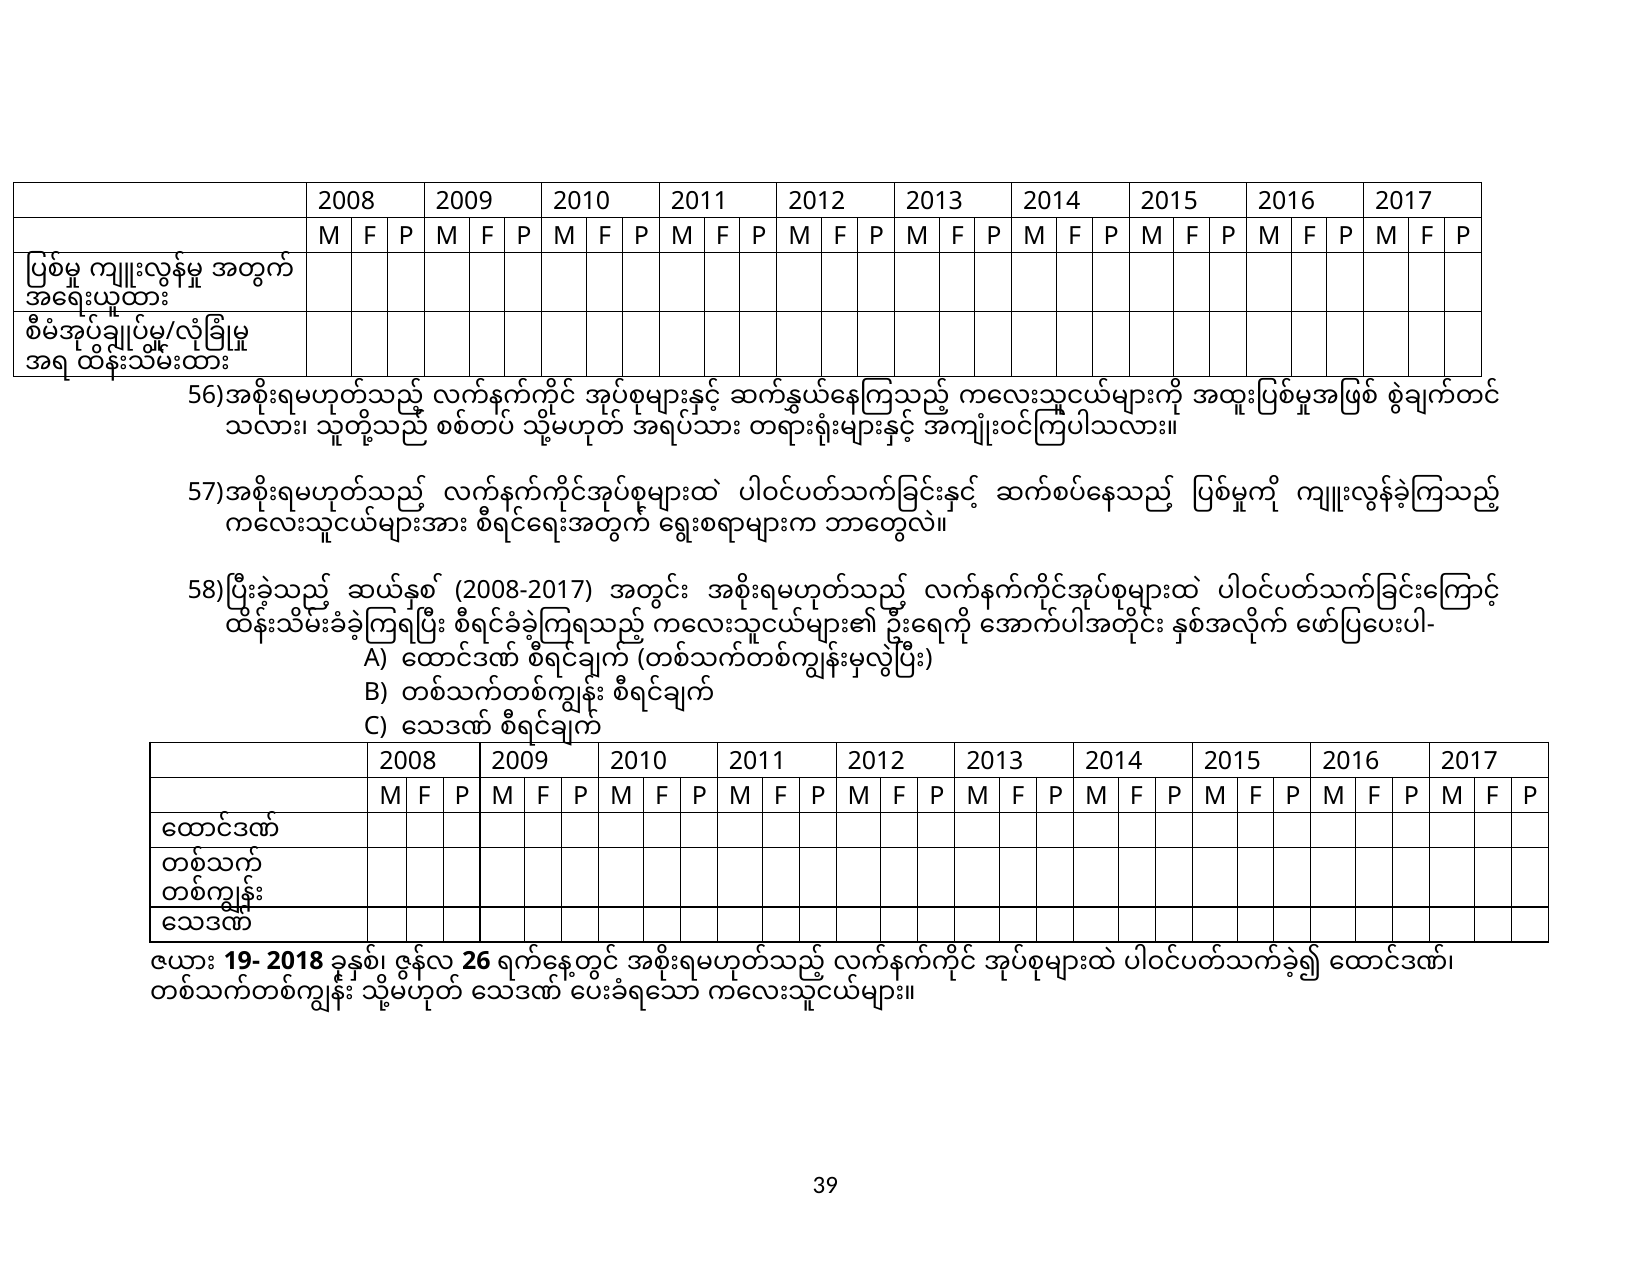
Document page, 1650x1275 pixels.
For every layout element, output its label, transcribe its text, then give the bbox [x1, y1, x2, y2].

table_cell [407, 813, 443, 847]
list တစ်သက်တစ်ကျွန်း စီရင်ချက် [363, 673, 1500, 708]
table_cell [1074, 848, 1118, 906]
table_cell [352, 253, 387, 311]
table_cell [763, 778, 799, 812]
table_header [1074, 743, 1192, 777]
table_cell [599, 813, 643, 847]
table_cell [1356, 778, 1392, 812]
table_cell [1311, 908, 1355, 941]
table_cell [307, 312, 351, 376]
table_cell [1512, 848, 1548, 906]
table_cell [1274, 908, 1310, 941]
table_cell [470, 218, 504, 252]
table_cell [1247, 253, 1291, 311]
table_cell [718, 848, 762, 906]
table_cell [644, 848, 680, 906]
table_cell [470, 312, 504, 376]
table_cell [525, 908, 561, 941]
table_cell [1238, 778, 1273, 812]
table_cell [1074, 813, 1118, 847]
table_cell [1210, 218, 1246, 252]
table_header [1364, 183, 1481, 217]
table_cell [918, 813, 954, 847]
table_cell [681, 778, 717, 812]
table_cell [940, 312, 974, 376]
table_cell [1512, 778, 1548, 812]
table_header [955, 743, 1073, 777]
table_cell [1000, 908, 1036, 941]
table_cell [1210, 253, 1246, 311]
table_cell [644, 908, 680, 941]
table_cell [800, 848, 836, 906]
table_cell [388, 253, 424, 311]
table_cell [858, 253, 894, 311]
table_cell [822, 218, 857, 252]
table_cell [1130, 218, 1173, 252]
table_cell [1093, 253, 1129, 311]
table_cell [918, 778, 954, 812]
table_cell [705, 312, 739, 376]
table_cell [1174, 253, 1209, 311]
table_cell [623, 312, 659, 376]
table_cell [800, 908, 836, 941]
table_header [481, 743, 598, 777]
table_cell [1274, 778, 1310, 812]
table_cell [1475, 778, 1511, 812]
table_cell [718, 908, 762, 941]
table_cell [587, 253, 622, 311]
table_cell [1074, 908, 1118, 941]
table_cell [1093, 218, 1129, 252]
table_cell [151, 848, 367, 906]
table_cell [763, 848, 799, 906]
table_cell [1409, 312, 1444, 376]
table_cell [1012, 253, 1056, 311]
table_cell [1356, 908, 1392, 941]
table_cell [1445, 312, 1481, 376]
list ထောင်ဒဏ် စီရင်ချက် (တစ်သက်တစ်ကျွန်းမှလွဲပြီး) [363, 639, 895, 673]
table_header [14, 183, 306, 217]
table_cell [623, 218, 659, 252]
list အစိုးရမဟုတ်သည့် လက်နက်ကိုင် အုပ်စုများနှင့် ဆက်နွှယ်နေကြသည့် ကလေးသူငယ်များကို အထူးပြစ်မှုအဖြစ် စွဲချက်တင်သလား၊ သူတို့သည် စစ်တပ် သို့မဟုတ် အရပ်သား တရားရုံးများနှင့် အကျုံးဝင်ကြပါသလား။ [187, 187, 1500, 440]
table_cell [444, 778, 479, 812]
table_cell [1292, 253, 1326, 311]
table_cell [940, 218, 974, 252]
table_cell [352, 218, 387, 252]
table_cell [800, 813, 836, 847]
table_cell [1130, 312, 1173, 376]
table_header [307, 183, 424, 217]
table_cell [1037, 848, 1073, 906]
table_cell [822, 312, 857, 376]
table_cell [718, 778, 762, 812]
list ထောင်ဒဏ် စီရင်ချက် (တစ်သက်တစ်ကျွန်းမှလွဲပြီး) [898, 639, 1500, 673]
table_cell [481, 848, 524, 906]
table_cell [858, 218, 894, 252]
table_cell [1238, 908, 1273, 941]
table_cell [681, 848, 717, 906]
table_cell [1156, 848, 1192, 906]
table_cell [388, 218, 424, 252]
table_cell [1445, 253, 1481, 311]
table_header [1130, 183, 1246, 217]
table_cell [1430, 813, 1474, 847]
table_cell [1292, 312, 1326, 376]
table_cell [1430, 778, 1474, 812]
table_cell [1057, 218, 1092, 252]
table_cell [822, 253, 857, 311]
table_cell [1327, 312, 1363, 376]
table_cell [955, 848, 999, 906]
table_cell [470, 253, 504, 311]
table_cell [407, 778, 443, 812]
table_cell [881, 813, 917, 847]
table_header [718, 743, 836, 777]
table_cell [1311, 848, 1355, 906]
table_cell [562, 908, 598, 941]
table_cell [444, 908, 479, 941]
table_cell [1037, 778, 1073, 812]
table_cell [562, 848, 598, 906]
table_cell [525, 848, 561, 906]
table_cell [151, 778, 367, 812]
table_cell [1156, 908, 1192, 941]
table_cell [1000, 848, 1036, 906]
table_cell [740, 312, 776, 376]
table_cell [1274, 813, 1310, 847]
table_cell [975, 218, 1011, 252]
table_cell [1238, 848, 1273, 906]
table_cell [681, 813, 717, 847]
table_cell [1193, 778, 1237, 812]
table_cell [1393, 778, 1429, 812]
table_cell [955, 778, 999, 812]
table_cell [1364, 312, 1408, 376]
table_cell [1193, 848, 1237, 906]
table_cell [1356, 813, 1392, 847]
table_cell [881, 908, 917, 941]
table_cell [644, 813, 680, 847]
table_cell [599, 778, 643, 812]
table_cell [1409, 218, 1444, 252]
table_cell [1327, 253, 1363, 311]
list သေဒဏ် စီရင်ချက် [363, 708, 1500, 742]
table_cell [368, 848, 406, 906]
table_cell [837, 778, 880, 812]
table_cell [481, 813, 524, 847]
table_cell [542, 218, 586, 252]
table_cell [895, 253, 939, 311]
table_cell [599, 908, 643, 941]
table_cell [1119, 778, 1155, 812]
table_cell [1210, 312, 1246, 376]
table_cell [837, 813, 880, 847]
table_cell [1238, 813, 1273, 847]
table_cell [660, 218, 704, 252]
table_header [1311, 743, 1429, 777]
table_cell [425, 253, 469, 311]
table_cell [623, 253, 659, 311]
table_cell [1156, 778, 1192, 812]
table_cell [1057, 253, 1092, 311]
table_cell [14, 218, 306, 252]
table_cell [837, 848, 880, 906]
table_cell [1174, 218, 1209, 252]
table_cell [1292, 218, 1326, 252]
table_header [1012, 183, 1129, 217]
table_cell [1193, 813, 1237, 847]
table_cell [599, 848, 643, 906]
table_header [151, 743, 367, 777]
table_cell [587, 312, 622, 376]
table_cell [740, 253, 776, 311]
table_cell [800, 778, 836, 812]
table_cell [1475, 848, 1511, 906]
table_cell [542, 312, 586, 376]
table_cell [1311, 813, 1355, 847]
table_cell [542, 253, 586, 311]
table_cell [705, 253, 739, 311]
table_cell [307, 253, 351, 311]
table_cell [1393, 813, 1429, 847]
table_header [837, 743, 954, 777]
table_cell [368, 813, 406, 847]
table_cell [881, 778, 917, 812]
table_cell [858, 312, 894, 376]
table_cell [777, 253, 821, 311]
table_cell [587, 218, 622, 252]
list ဇယား 19- 2018 ခုနှစ်၊ ဇွန်လ 26 ရက်နေ့တွင် အစိုးရမဟုတ်သည့် လက်နက်ကိုင် အုပ်စုများထဲ ပါဝင်ပတ်သက်ခဲ့၍ ထောင်ဒဏ်၊ [150, 943, 1500, 977]
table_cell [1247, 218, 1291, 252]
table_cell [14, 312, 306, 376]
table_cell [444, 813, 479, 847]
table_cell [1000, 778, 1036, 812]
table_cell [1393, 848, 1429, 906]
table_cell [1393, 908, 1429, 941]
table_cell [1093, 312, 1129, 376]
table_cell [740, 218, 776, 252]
list အစိုးရမဟုတ်သည့် လက်နက်ကိုင်အုပ်စုများထဲ ပါဝင်ပတ်သက်ခြင်းနှင့် ဆက်စပ်နေသည့် ပြစ်မှုကို ကျူးလွန်ခဲ့ကြသည့် ကလေးသူငယ်များအား စီရင်ရေးအတွက် ရွေးစရာများက ဘာတွေလဲ။ [187, 474, 1500, 537]
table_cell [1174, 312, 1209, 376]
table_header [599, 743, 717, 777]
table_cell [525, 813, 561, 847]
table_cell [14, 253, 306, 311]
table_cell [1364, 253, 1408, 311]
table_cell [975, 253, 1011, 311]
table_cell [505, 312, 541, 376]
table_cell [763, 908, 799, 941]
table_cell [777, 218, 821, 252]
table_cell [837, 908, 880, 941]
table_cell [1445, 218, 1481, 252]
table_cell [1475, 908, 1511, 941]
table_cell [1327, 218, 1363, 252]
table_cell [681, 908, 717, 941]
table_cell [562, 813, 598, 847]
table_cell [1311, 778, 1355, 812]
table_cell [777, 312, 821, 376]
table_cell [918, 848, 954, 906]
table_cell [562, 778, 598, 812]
list ပြီးခဲ့သည့် ဆယ်နှစ် (2008-2017) အတွင်း အစိုးရမဟုတ်သည့် လက်နက်ကိုင်အုပ်စုများထဲ ပါဝင်ပတ်သက်ခြင်းကြောင့် ထိန်းသိမ်းခံခဲ့ကြရပြီး စီရင်ခံခဲ့ကြရသည့် ကလေးသူငယ်များ၏ ဦးရေကို အောက်ပါအတိုင်း နှစ်အလိုက် ဖော်ပြပေးပါ- [187, 571, 1500, 639]
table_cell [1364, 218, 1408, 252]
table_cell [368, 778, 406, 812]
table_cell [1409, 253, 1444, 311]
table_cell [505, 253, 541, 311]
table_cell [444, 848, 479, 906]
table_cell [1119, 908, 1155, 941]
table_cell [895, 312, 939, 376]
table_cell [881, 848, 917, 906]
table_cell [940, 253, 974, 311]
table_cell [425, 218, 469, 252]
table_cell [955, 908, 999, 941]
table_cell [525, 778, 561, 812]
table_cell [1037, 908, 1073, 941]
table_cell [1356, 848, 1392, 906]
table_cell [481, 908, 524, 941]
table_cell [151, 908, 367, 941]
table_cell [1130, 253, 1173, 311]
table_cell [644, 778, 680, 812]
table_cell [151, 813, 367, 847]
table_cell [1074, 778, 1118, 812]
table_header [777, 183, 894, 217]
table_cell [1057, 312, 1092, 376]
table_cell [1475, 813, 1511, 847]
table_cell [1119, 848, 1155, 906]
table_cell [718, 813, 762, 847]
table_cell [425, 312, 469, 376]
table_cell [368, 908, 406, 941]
list တစ်သက်တစ်ကျွန်း သို့မဟုတ် သေဒဏ် ပေးခံရသော ကလေးသူငယ်များ။ [150, 977, 1500, 1006]
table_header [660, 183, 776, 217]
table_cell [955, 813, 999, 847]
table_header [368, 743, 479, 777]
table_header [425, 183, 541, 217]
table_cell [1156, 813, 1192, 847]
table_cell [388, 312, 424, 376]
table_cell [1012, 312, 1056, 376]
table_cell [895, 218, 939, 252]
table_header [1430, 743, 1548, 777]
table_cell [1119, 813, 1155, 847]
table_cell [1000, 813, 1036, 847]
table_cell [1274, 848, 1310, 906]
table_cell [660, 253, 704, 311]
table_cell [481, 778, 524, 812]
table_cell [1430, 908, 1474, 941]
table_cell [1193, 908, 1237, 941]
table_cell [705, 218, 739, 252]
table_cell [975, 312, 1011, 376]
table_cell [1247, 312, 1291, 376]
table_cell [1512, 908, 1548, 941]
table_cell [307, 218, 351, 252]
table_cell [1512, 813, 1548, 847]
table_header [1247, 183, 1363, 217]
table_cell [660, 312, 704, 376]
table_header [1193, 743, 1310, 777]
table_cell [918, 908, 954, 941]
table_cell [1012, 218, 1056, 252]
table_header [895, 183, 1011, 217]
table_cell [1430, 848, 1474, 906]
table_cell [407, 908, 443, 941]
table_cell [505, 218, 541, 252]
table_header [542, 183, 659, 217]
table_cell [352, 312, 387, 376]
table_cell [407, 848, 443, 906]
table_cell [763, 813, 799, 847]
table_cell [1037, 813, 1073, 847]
